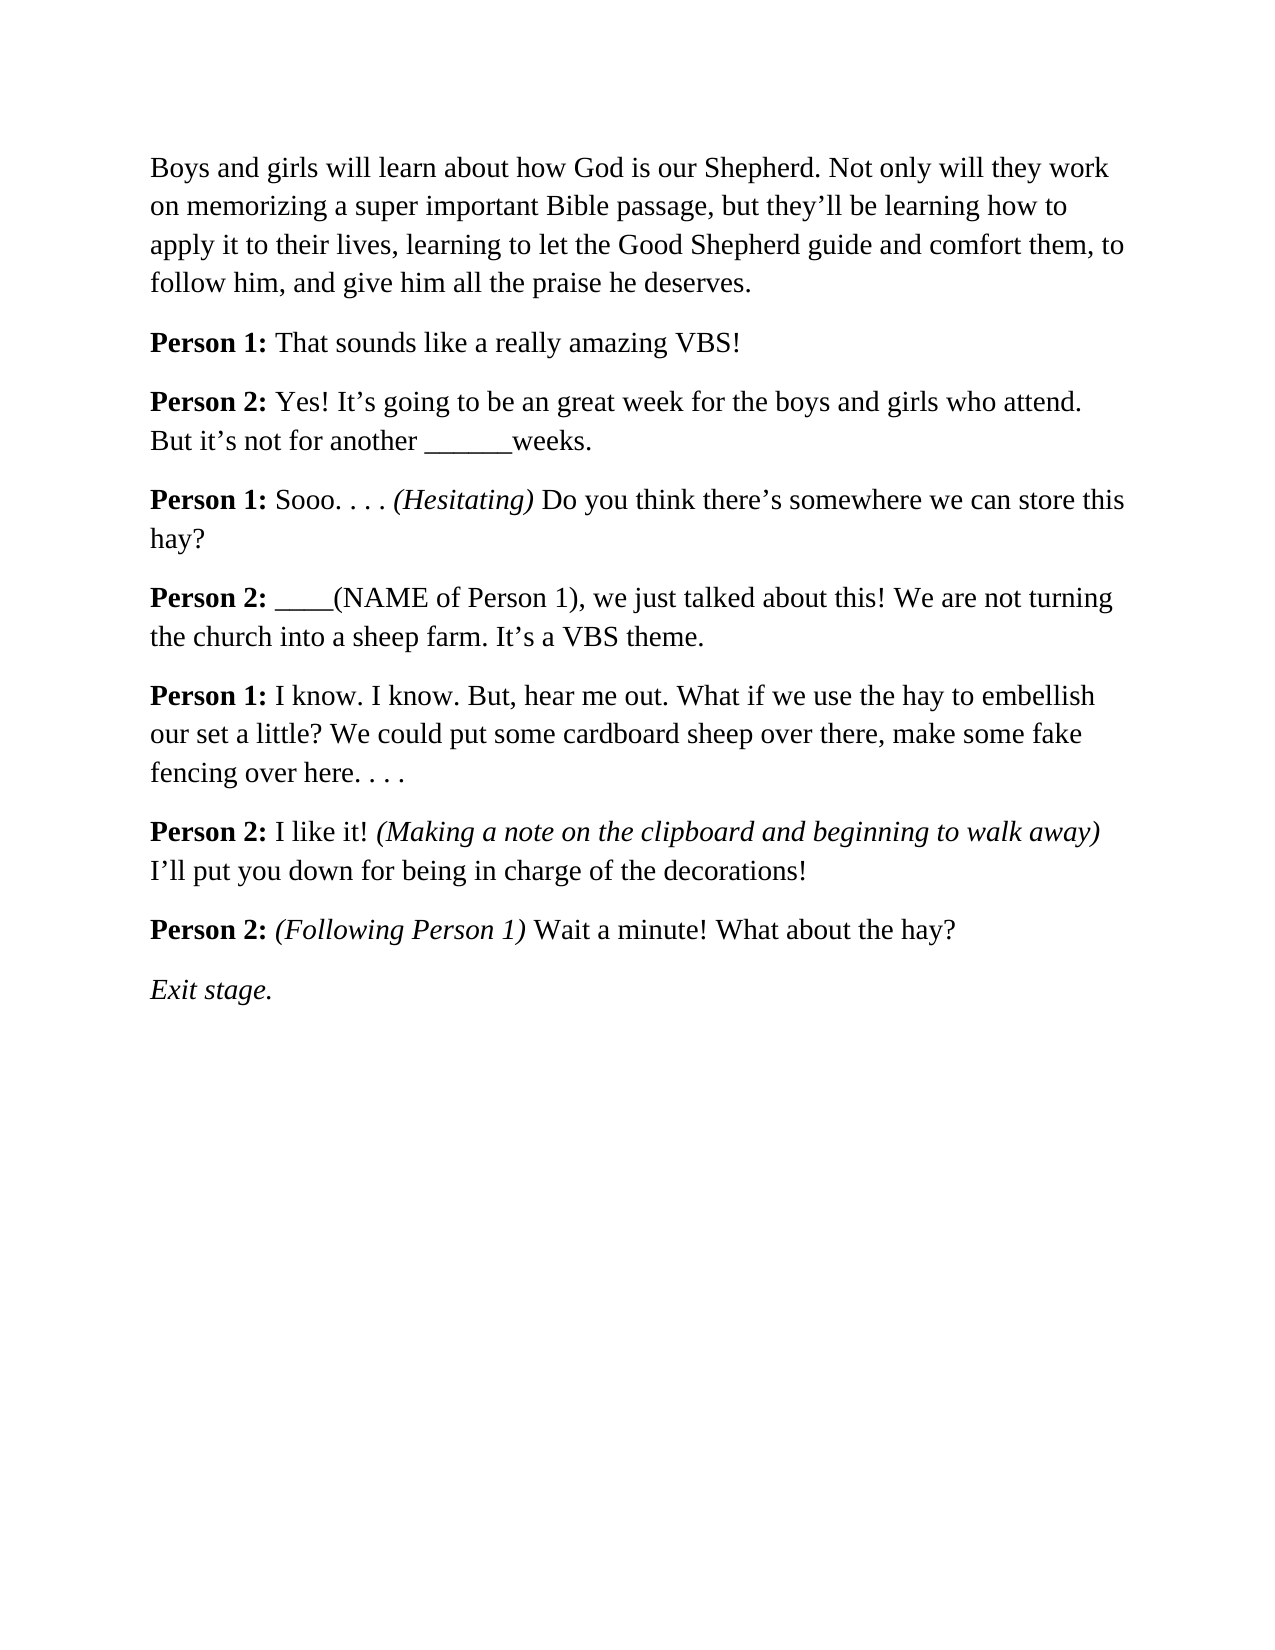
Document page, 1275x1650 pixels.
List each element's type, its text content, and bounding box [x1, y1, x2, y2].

text Person 2: I like it! (Making a note on the clipboard and beginning to walk away) I’ll put you down for being in charge of the decorations! [150, 814, 1125, 887]
text Person 1: I know. I know. But, hear me out. What if we use the hay to embellish our set a little? We could put some cardboard sheep over there, make some fake fencing over here. . . . [150, 678, 1125, 789]
text Person 1: That sounds like a really amazing VBS! [150, 325, 1125, 358]
text Person 1: Sooo. . . . (Hesitating) Do you think there’s somewhere we can store this hay? [150, 482, 1125, 554]
text Exit stage. [150, 972, 1125, 1005]
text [150, 150, 1125, 299]
text Person 2: ____(NAME of Person 1), we just talked about this! We are not turning the church into a sheep farm. It’s a VBS theme. [150, 580, 1125, 652]
text Person 2: Yes! It’s going to be an great week for the boys and girls who attend. But it’s not for another ______weeks. [150, 384, 1125, 456]
text Person 2: (Following Person 1) Wait a minute! What about the hay? [150, 912, 1125, 946]
